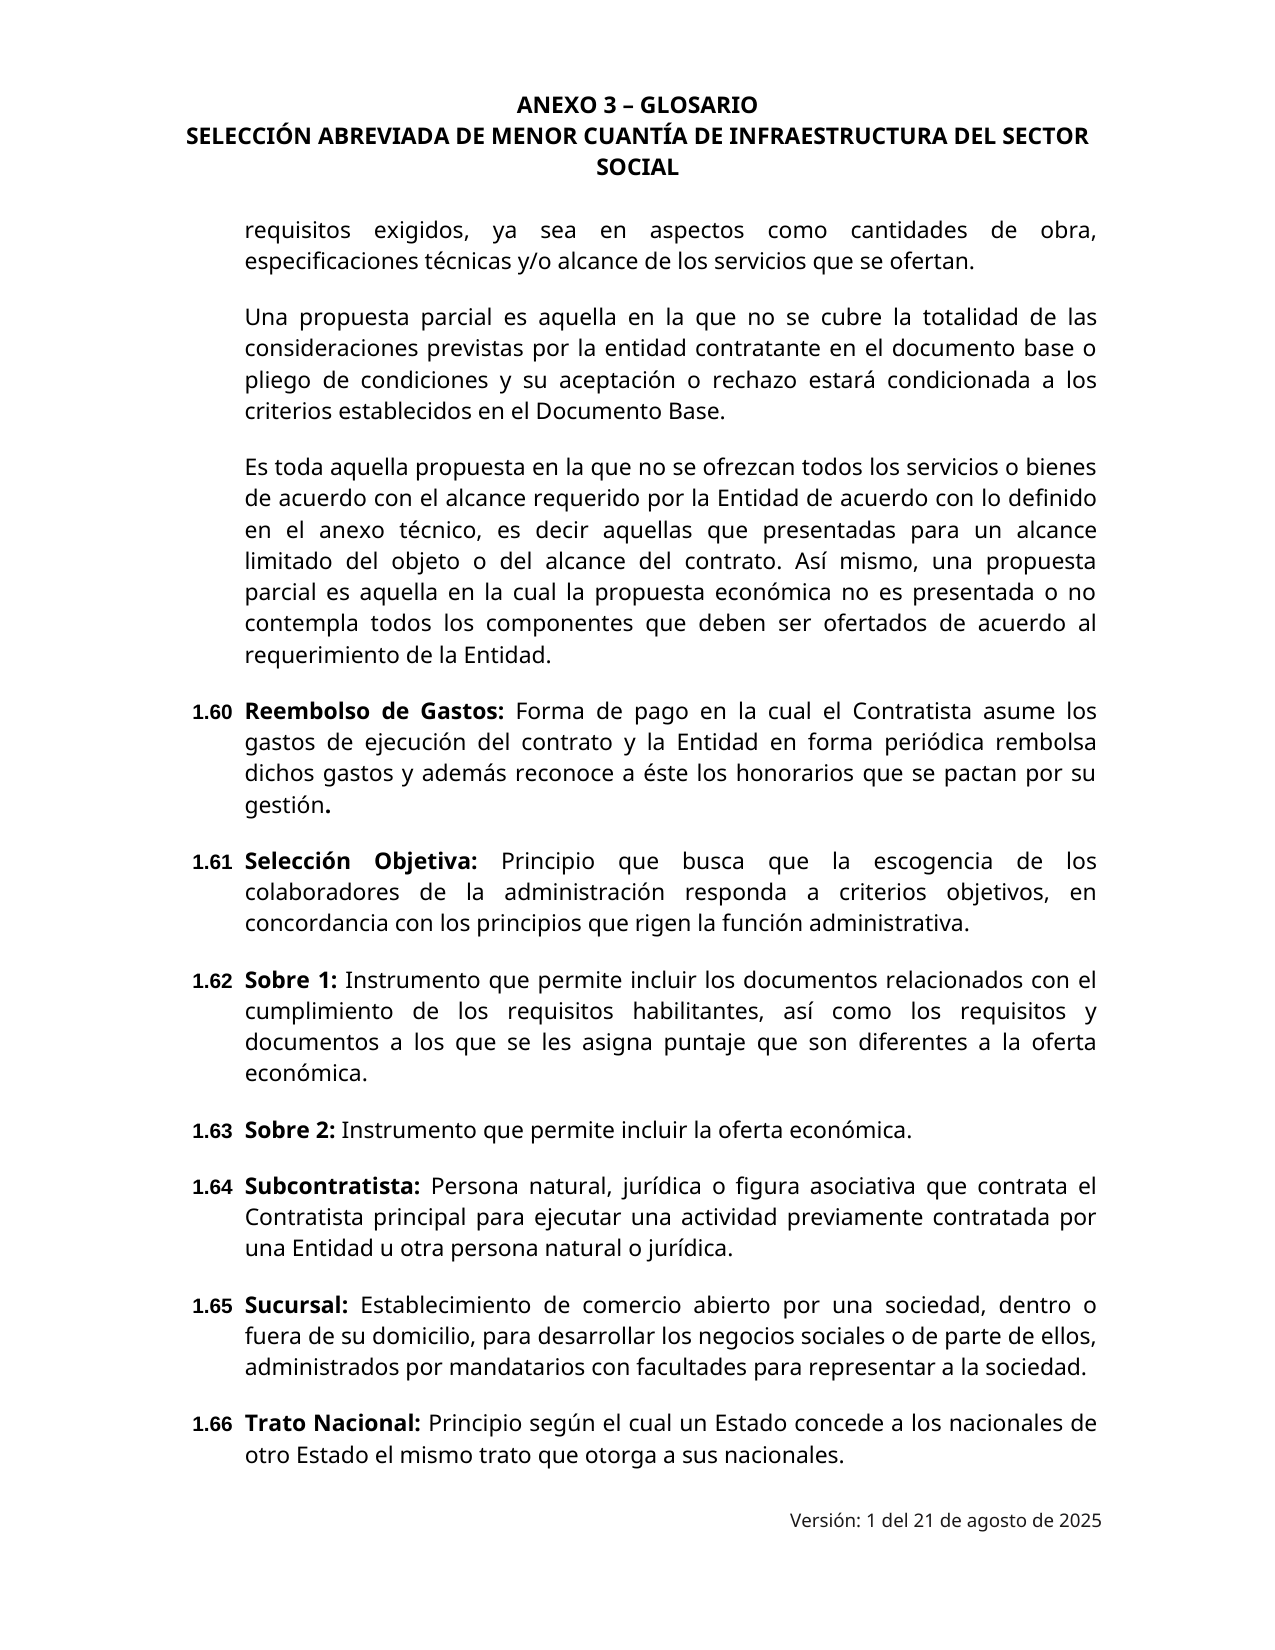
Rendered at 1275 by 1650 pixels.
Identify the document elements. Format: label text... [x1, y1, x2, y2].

list Subcontratista: Persona natural, jurídica o figura asociativa que contrata el Contratista principal para ejecutar una actividad previamente contratada por una Entidad u otra persona natural o jurídica. [192, 1170, 1098, 1264]
list Trato Nacional: Principio según el cual un Estado concede a los nacionales de otro Estado el mismo trato que otorga a sus nacionales. [192, 1407, 1098, 1470]
list Reembolso de Gastos: Forma de pago en la cual el Contratista asume los gastos de ejecución del contrato y la Entidad en forma periódica rembolsa dichos gastos y además reconoce a éste los honorarios que se pactan por su gestión. [192, 695, 1098, 820]
text Es toda aquella propuesta en la que no se ofrezcan todos los servicios o bienes de acuerdo con el alcance requerido por la Entidad de acuerdo con lo definido en el anexo técnico, es decir aquellas que presentadas para un alcance limitado del objeto o del alcance del contrato. Así mismo, una propuesta parcial es aquella en la cual la propuesta económica no es presentada o no contempla todos los componentes que deben ser ofertados de acuerdo al requerimiento de la Entidad. [244, 451, 1098, 670]
list Sucursal: Establecimiento de comercio abierto por una sociedad, dentro o fuera de su domicilio, para desarrollar los negocios sociales o de parte de ellos, administrados por mandatarios con facultades para representar a la sociedad. [192, 1289, 1098, 1382]
list Selección Objetiva: Principio que busca que la escogencia de los colaboradores de la administración responda a criterios objetivos, en concordancia con los principios que rigen la función administrativa. [192, 845, 1098, 939]
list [192, 214, 1098, 276]
list Sobre 2: Instrumento que permite incluir la oferta económica. [192, 1114, 1098, 1145]
list Sobre 1: Instrumento que permite incluir los documentos relacionados con el cumplimiento de los requisitos habilitantes, así como los requisitos y documentos a los que se les asigna puntaje que son diferentes a la oferta económica. [192, 964, 1098, 1089]
text Una propuesta parcial es aquella en la que no se cubre la totalidad de las consideraciones previstas por la entidad contratante en el documento base o pliego de condiciones y su aceptación o rechazo estará condicionada a los criterios establecidos en el Documento Base. [244, 301, 1098, 426]
